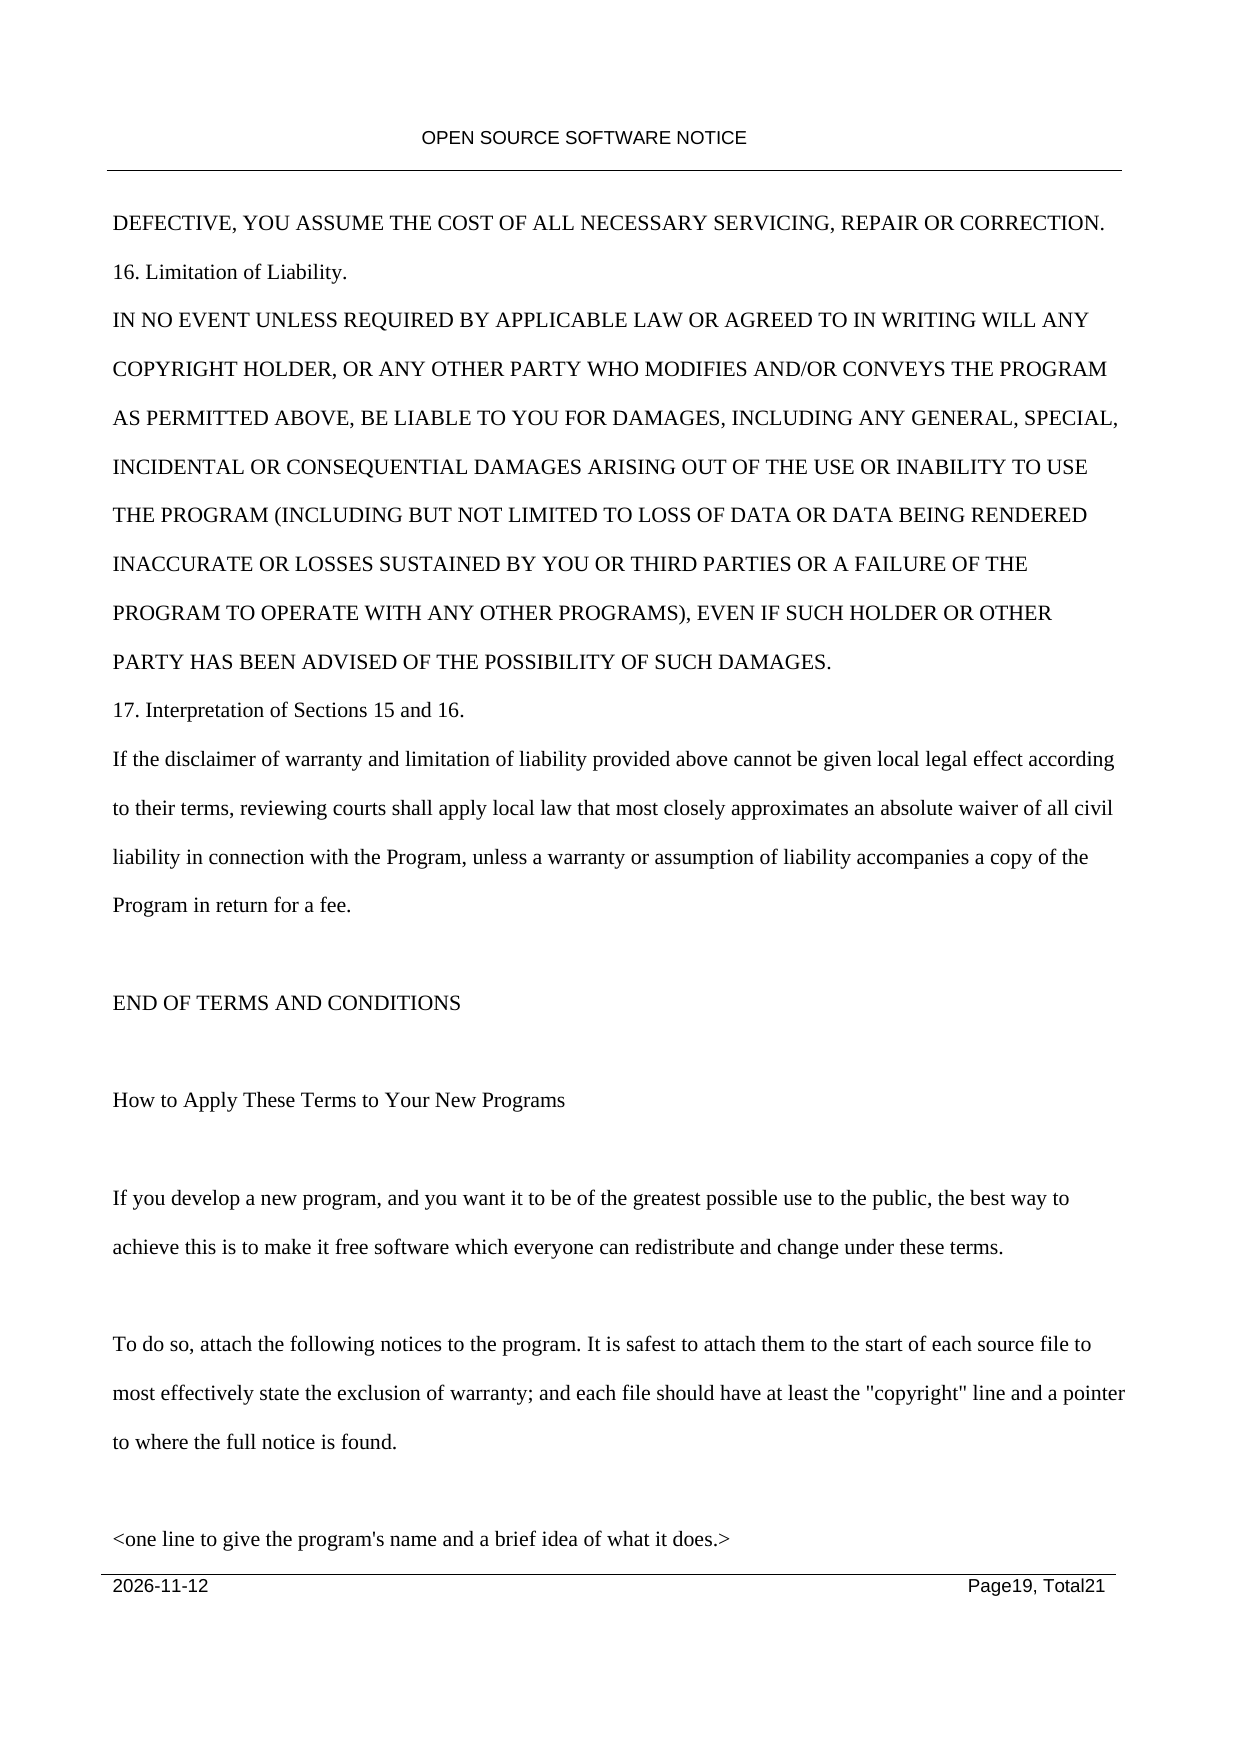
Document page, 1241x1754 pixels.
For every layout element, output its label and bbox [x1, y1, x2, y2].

text [112, 206, 1128, 1555]
